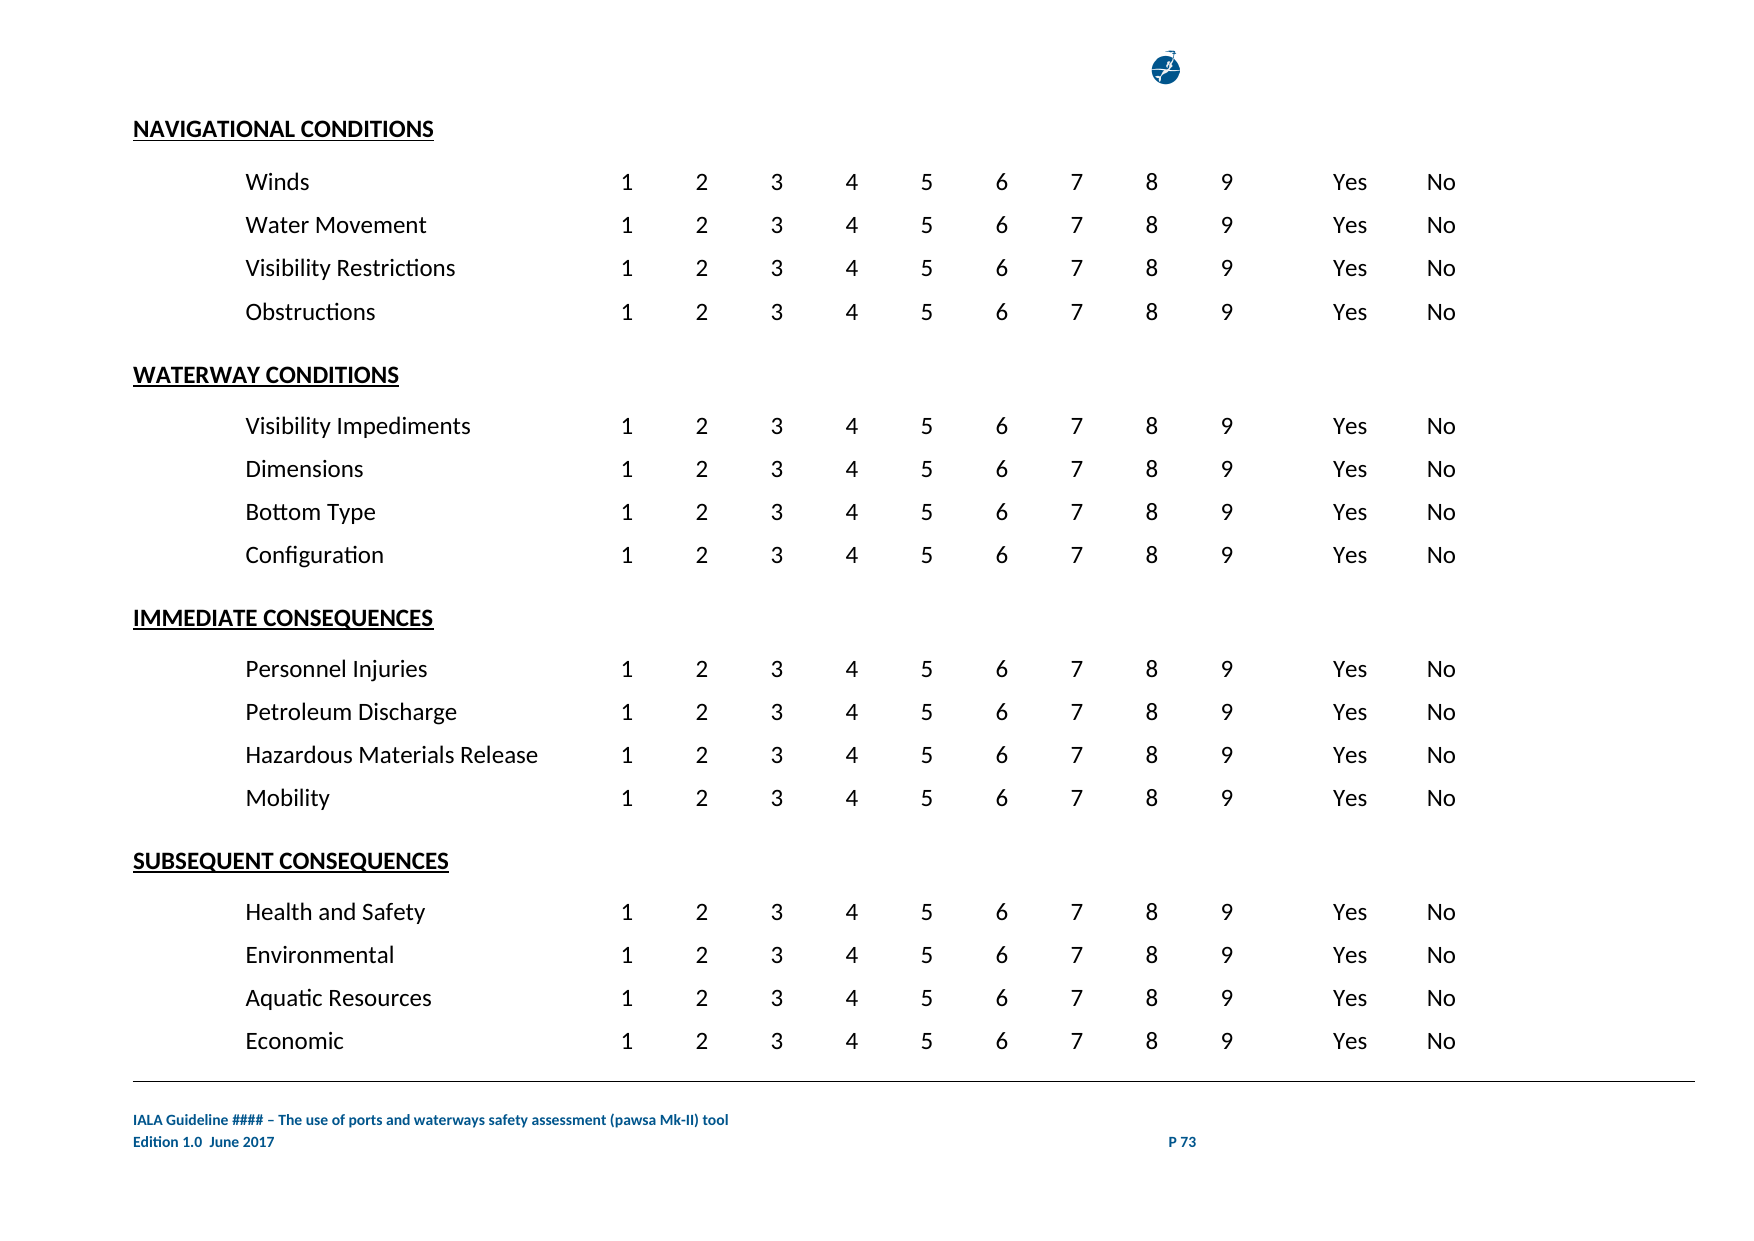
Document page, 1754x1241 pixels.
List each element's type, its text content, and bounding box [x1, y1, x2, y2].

text WATERWAY CONDITIONS [133, 359, 1695, 389]
text Dimensions 1 2 3 4 5 6 7 8 9 Yes No [133, 453, 1695, 483]
text Aquatic Resources 1 2 3 4 5 6 7 8 9 Yes No [133, 982, 1695, 1013]
text Bottom Type 1 2 3 4 5 6 7 8 9 Yes No [133, 496, 1695, 526]
text Personnel Injuries 1 2 3 4 5 6 7 8 9 Yes No [133, 653, 1695, 683]
text NAVIGATIONAL CONDITIONS [133, 113, 1695, 144]
text Visibility Restrictions 1 2 3 4 5 6 7 8 9 Yes No [133, 253, 1695, 283]
text Winds 1 2 3 4 5 6 7 8 9 Yes No [133, 167, 1695, 197]
text Hazardous Materials Release 1 2 3 4 5 6 7 8 9 Yes No [133, 739, 1695, 769]
text Petroleum Discharge 1 2 3 4 5 6 7 8 9 Yes No [133, 696, 1695, 727]
text Obstructions 1 2 3 4 5 6 7 8 9 Yes No [133, 296, 1695, 326]
text Environmental 1 2 3 4 5 6 7 8 9 Yes No [133, 939, 1695, 970]
text Mobility 1 2 3 4 5 6 7 8 9 Yes No [133, 782, 1695, 813]
text Visibility Impediments 1 2 3 4 5 6 7 8 9 Yes No [133, 410, 1695, 440]
text Configuration 1 2 3 4 5 6 7 8 9 Yes No [133, 539, 1695, 569]
text Economic 1 2 3 4 5 6 7 8 9 Yes No [133, 1025, 1695, 1056]
text Health and Safety 1 2 3 4 5 6 7 8 9 Yes No [133, 896, 1695, 927]
picture [1120, 0, 1239, 113]
text SUBSEQUENT CONSEQUENCES [133, 845, 1695, 876]
text IMMEDIATE CONSEQUENCES [133, 602, 1695, 633]
text Water Movement 1 2 3 4 5 6 7 8 9 Yes No [133, 209, 1695, 240]
